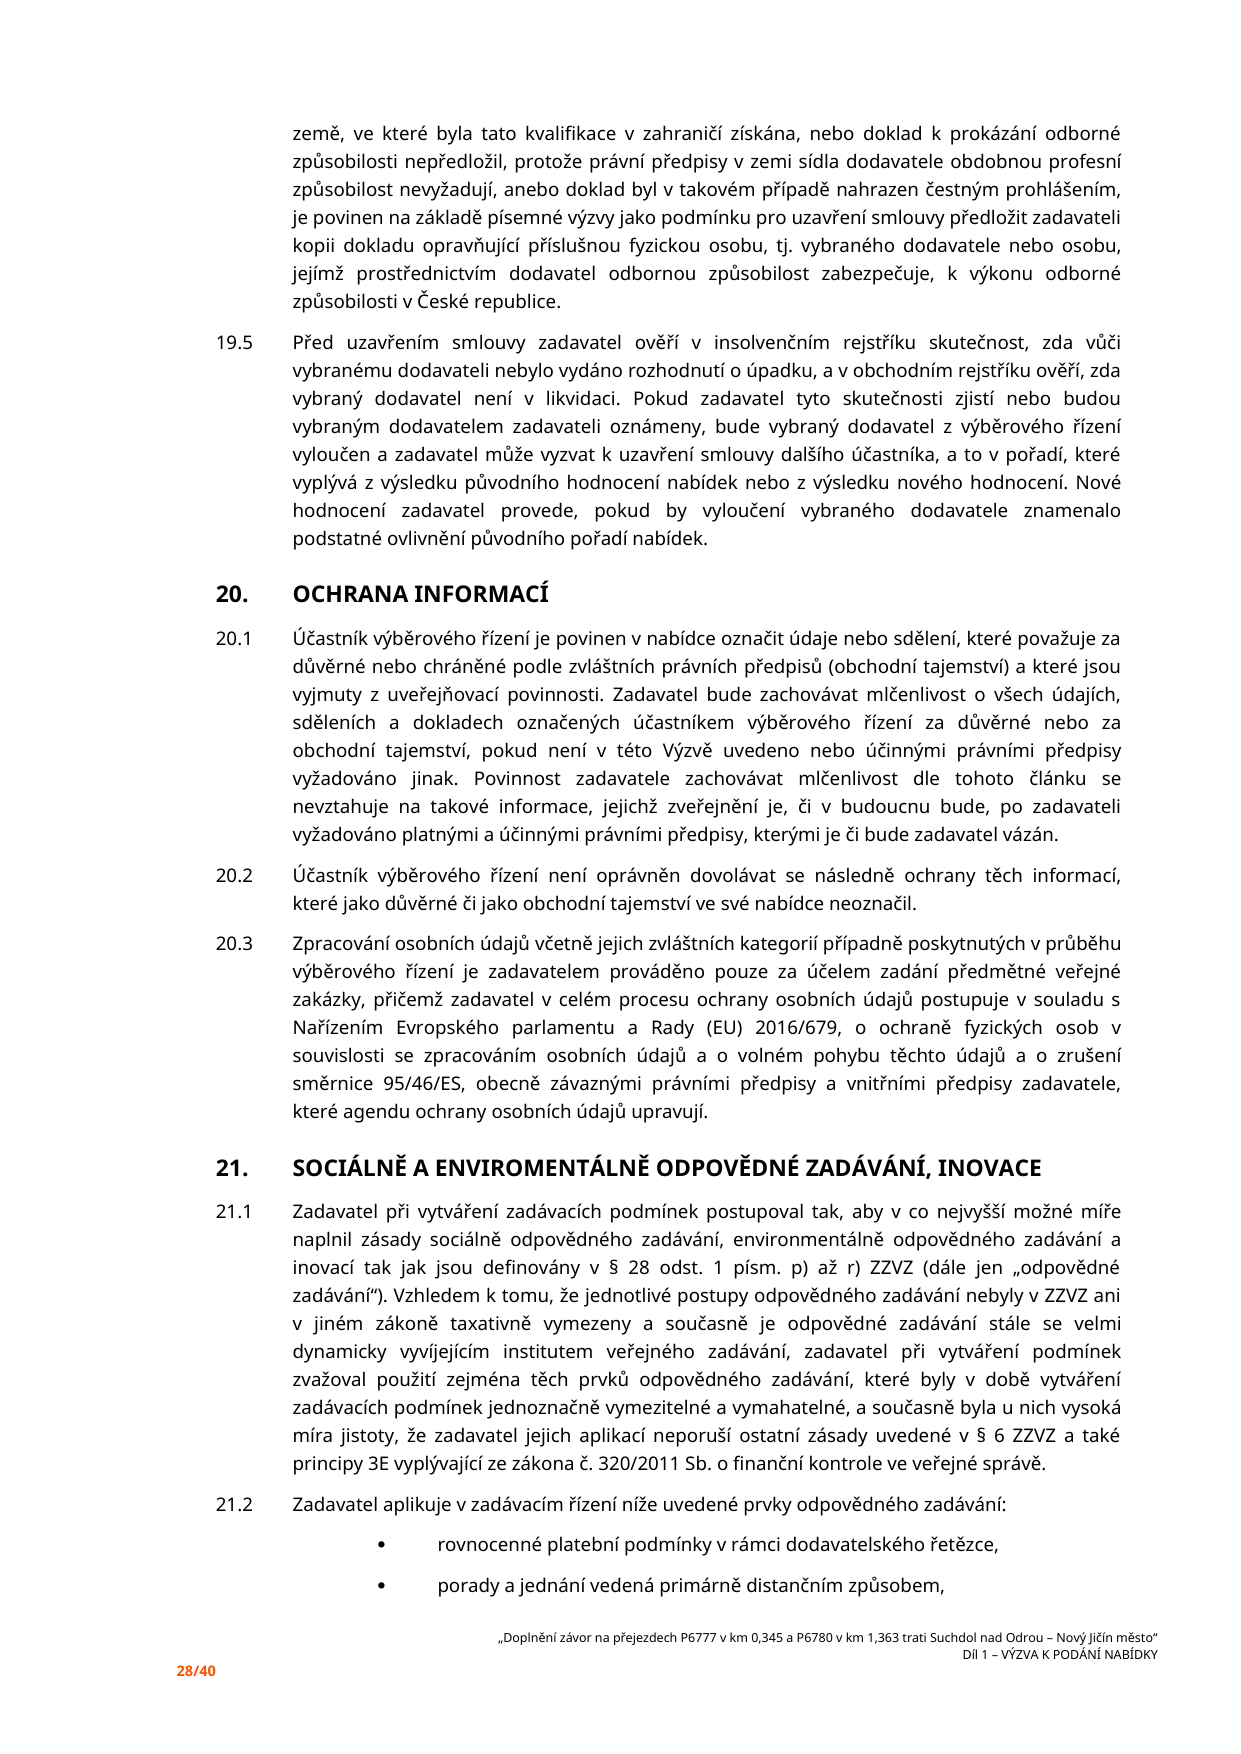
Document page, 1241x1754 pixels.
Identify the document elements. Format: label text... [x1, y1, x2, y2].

text Zpracování osobních údajů včetně jejich zvláštních kategorií případně poskytnutých v průběhu výběrového řízení je zadavatelem prováděno pouze za účelem zadání předmětné veřejné zakázky, přičemž zadavatel v celém procesu ochrany osobních údajů postupuje v souladu s Nařízením Evropského parlamentu a Rady (EU) 2016/679, o ochraně fyzických osob v souvislosti se zpracováním osobních údajů a o volném pohybu těchto údajů a o zrušení směrnice 95/46/ES, obecně závaznými právními předpisy a vnitřními předpisy zadavatele, které agendu ochrany osobních údajů upravují. [216, 931, 1122, 1124]
text Zadavatel při vytváření zadávacích podmínek postupoval tak, aby v co nejvyšší možné míře naplnil zásady sociálně odpovědného zadávání, environmentálně odpovědného zadávání a inovací tak jak jsou definovány v § 28 odst. 1 písm. p) až r) ZZVZ (dále jen „odpovědné zadávání“). Vzhledem k tomu, že jednotlivé postupy odpovědného zadávání nebyly v ZZVZ ani v jiném zákoně taxativně vymezeny a současně je odpovědné zadávání stále se velmi dynamicky vyvíjejícím institutem veřejného zadávání, zadavatel při vytváření podmínek zvažoval použití zejména těch prvků odpovědného zadávání, které byly v době vytváření zadávacích podmínek jednoznačně vymezitelné a vymahatelné, a současně byla u nich vysoká míra jistoty, že zadavatel jejich aplikací neporuší ostatní zásady uvedené v § 6 ZZVZ a také principy 3E vyplývající ze zákona č. 320/2011 Sb. o finanční kontrole ve veřejné správě. [216, 1198, 1122, 1476]
text Zadavatel aplikuje v zadávacím řízení níže uvedené prvky odpovědného zadávání: [216, 1491, 1122, 1517]
text OCHRANA INFORMACÍ [216, 578, 1122, 610]
text Účastník výběrového řízení není oprávněn dovolávat se následně ochrany těch informací, které jako důvěrné či jako obchodní tajemství ve své nabídce neoznačil. [216, 862, 1122, 916]
text Účastník výběrového řízení je povinen v nabídce označit údaje nebo sdělení, které považuje za důvěrné nebo chráněné podle zvláštních právních předpisů (obchodní tajemství) a které jsou vyjmuty z uveřejňovací povinnosti. Zadavatel bude zachovávat mlčenlivost o všech údajích, sděleních a dokladech označených účastníkem výběrového řízení za důvěrné nebo za obchodní tajemství, pokud není v této Výzvě uvedeno nebo účinnými právními předpisy vyžadováno jinak. Povinnost zadavatele zachovávat mlčenlivost dle tohoto článku se nevztahuje na takové informace, jejichž zveřejnění je, či v budoucnu bude, po zadavateli vyžadováno platnými a účinnými právními předpisy, kterými je či bude zadavatel vázán. [216, 625, 1122, 847]
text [216, 121, 1122, 314]
list rovnocenné platební podmínky v rámci dodavatelského řetězce, [378, 1532, 1122, 1557]
text Před uzavřením smlouvy zadavatel ověří v insolvenčním rejstříku skutečnost, zda vůči vybranému dodavateli nebylo vydáno rozhodnutí o úpadku, a v obchodním rejstříku ověří, zda vybraný dodavatel není v likvidaci. Pokud zadavatel tyto skutečnosti zjistí nebo budou vybraným dodavatelem zadavateli oznámeny, bude vybraný dodavatel z výběrového řízení vyloučen a zadavatel může vyzvat k uzavření smlouvy dalšího účastníka, a to v pořadí, které vyplývá z výsledku původního hodnocení nabídek nebo z výsledku nového hodnocení. Nové hodnocení zadavatel provede, pokud by vyloučení vybraného dodavatele znamenalo podstatné ovlivnění původního pořadí nabídek. [216, 329, 1122, 551]
list porady a jednání vedená primárně distančním způsobem, [378, 1572, 1122, 1598]
text SOCIÁLNĚ A ENVIROMENTÁLNĚ ODPOVĚDNÉ ZADÁVÁNÍ, INOVACE [216, 1152, 1122, 1183]
